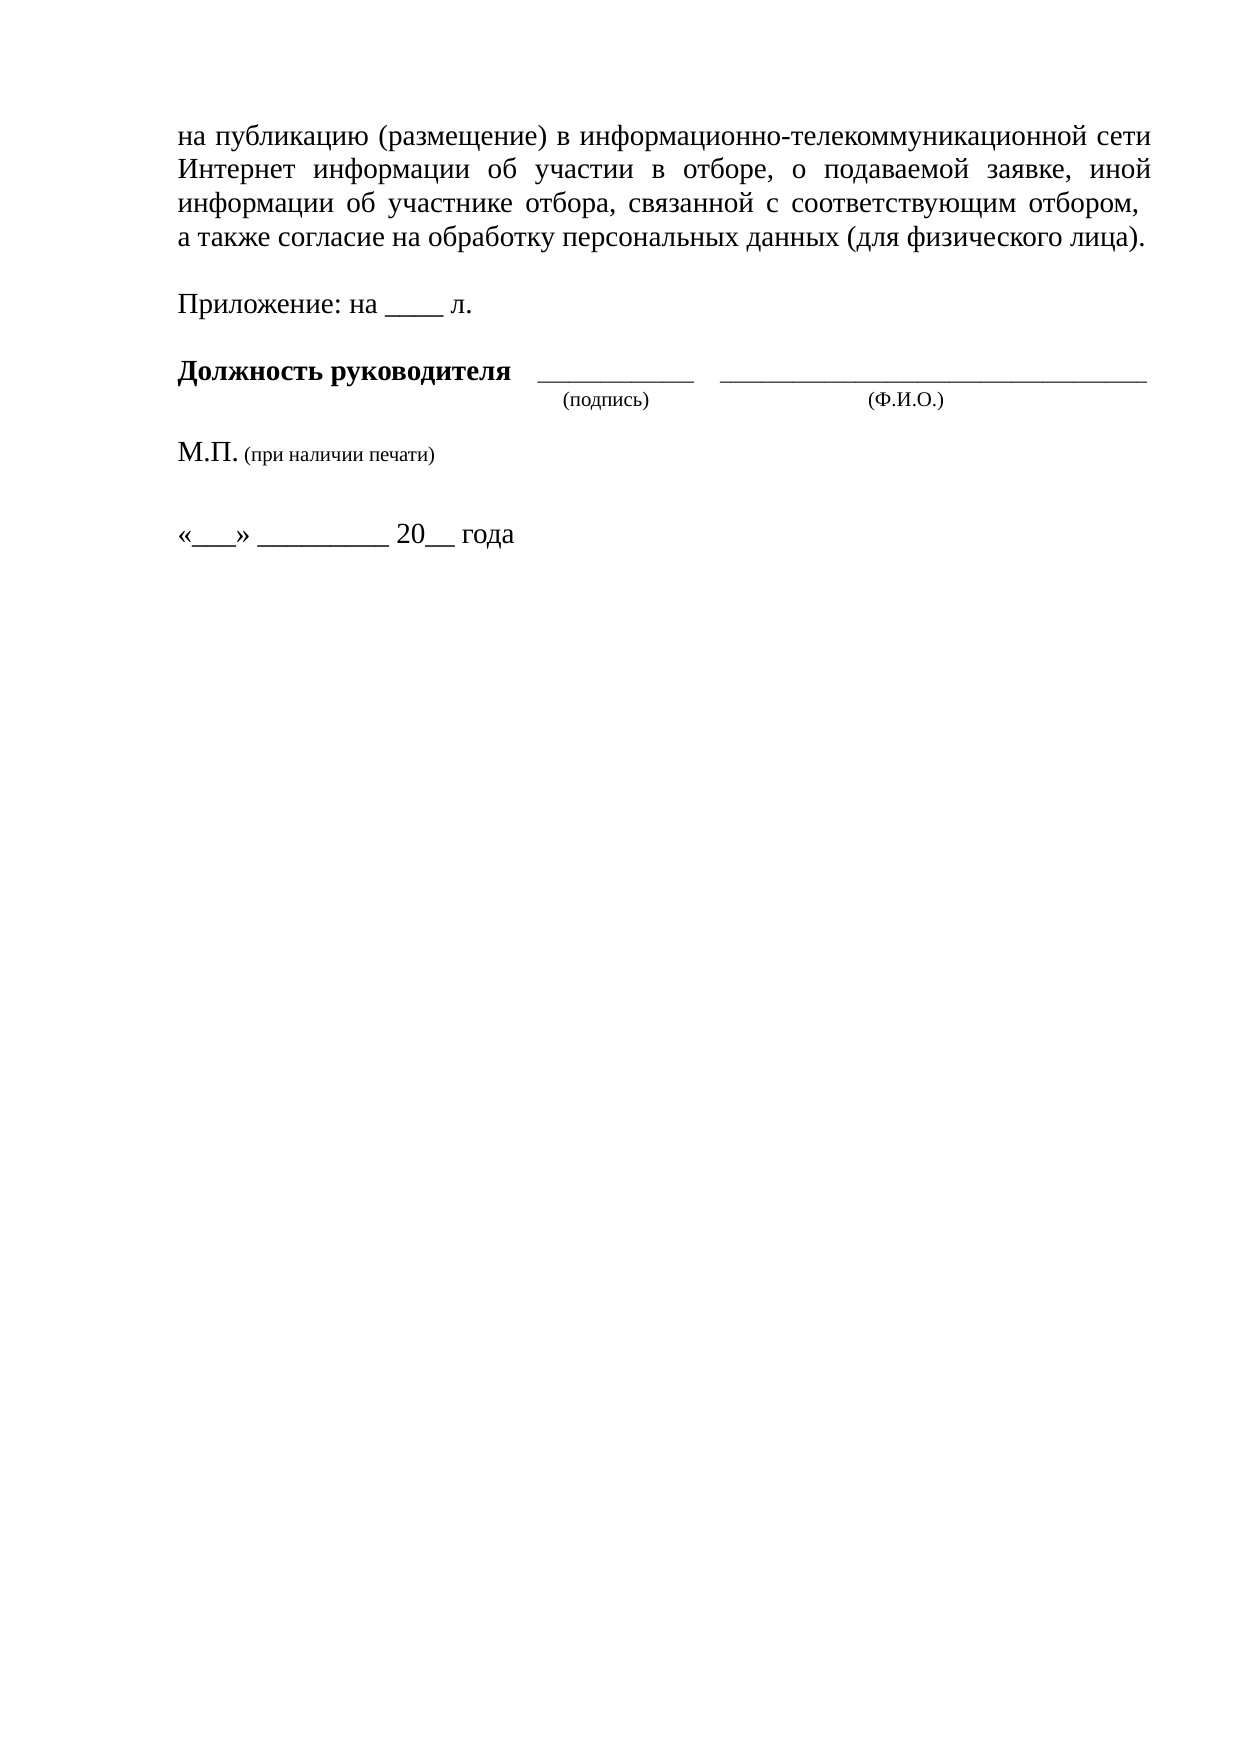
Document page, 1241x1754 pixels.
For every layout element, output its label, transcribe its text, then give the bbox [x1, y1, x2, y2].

text Приложение: на ____ л. [177, 286, 1152, 319]
text «___» _________ 20__ года [177, 516, 1152, 550]
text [177, 118, 1152, 252]
text (подпись) (Ф.И.О.) [177, 386, 1152, 411]
text Должность руководителя _______________ _________________________________________ [177, 353, 1152, 386]
text М.П. (при наличии печати) [177, 434, 1152, 468]
